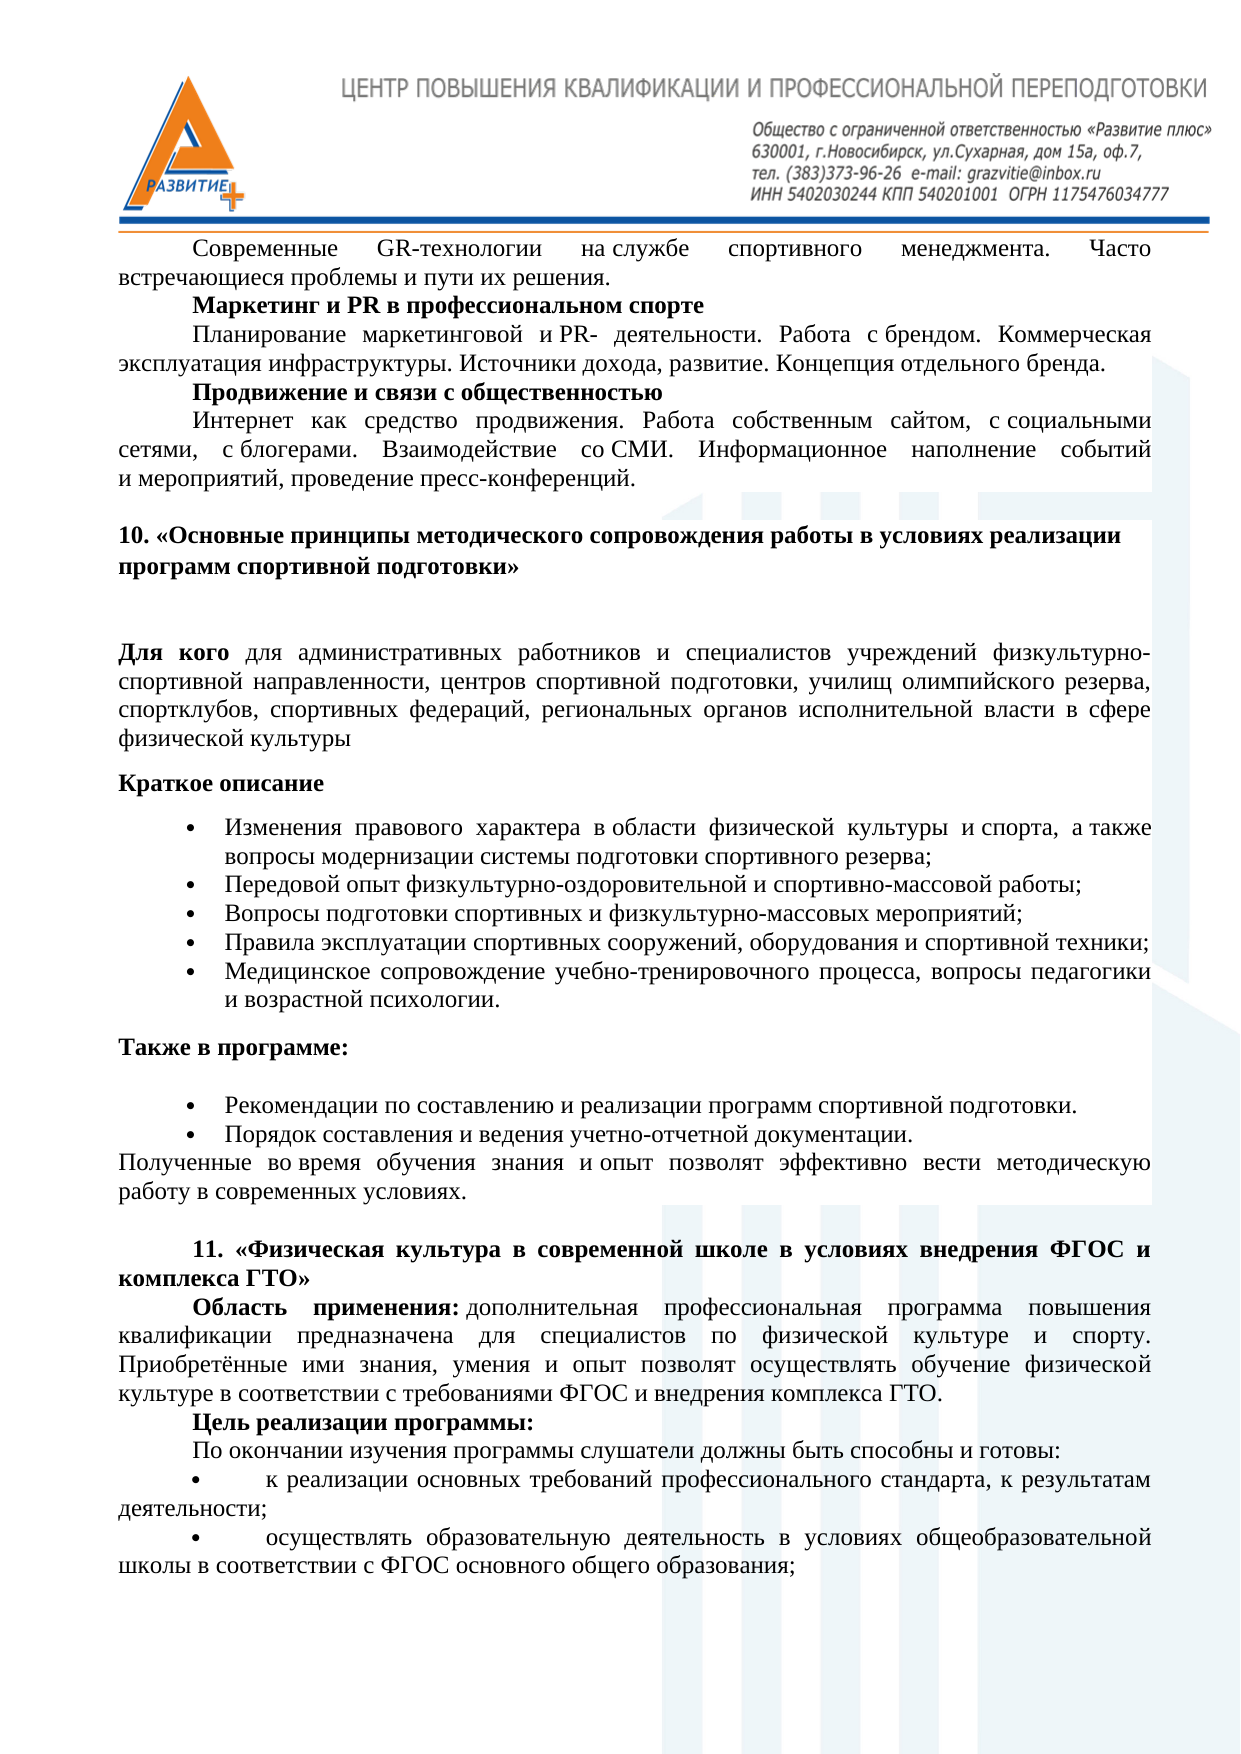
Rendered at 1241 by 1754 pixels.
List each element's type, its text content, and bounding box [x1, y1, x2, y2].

picture [0, 0, 1241, 1754]
text Маркетинг и PR в профессиональном спорте [118, 290, 1152, 319]
list Порядок составления и ведения учетно-отчетной документации. [187, 1119, 1152, 1147]
list Правила эксплуатации спортивных сооружений, оборудования и спортивной техники; [187, 927, 1152, 956]
text Цель реализации программы: [118, 1407, 1152, 1435]
text Краткое описание [118, 768, 1152, 796]
list к реализации основных требований профессионального стандарта, к результатам деятельности; [118, 1464, 1152, 1522]
list Изменения правового характера в области физической культуры и спорта, а также вопросы модернизации системы подготовки спортивного резерва; [187, 812, 1152, 869]
text По окончании изучения программы слушатели должны быть способны и готовы: [118, 1435, 1152, 1464]
list осуществлять образовательную деятельность в условиях общеобразовательной школы в соответствии с ФГОС основного общего образования; [118, 1522, 1152, 1579]
list Рекомендации по составлению и реализации программ спортивной подготовки. [187, 1090, 1152, 1119]
text Интернет как средство продвижения. Работа собственным сайтом, с социальными сетями, с блогерами. Взаимодействие со СМИ. Информационное наполнение событий и мероприятий, проведение пресс-конференций. [118, 405, 1152, 492]
subtitle 10. «Основные принципы методического сопровождения работы в условиях реализации программ спортивной подготовки» [118, 520, 1152, 580]
text Область применения: дополнительная профессиональная программа повышения квалификации предназначена для специалистов по физической культуре и спорту. Приобретённые ими знания, умения и опыт позволят осуществлять обучение физической культуре в соответствии с требованиями ФГОС и внедрения комплекса ГТО. [118, 1292, 1152, 1407]
text Также в программе: [118, 1032, 1152, 1061]
text 11. «Физическая культура в современной школе в условиях внедрения ФГОС и комплекса ГТО» [118, 1234, 1152, 1292]
list Медицинское сопровождение учебно-тренировочного процесса, вопросы педагогики и возрастной психологии. [187, 956, 1152, 1013]
text Продвижение и связи с общественностью [118, 377, 1152, 405]
list Вопросы подготовки спортивных и физкультурно-массовых мероприятий; [187, 898, 1152, 927]
text Полученные во время обучения знания и опыт позволят эффективно вести методическую работу в современных условиях. [118, 1147, 1152, 1205]
text Для кого для административных работников и специалистов учреждений физкультурно-спортивной направленности, центров спортивной подготовки, училищ олимпийского резерва, спортклубов, спортивных федераций, региональных органов исполнительной власти в сфере физической культуры [118, 637, 1152, 752]
text Планирование маркетинговой и PR- деятельности. Работа с брендом. Коммерческая эксплуатация инфраструктуры. Источники дохода, развитие. Концепция отдельного бренда. [118, 319, 1152, 377]
text Современные GR-технологии на службе спортивного менеджмента. Часто встречающиеся проблемы и пути их решения. [118, 233, 1152, 290]
list Передовой опыт физкультурно-оздоровительной и спортивно-массовой работы; [187, 869, 1152, 898]
